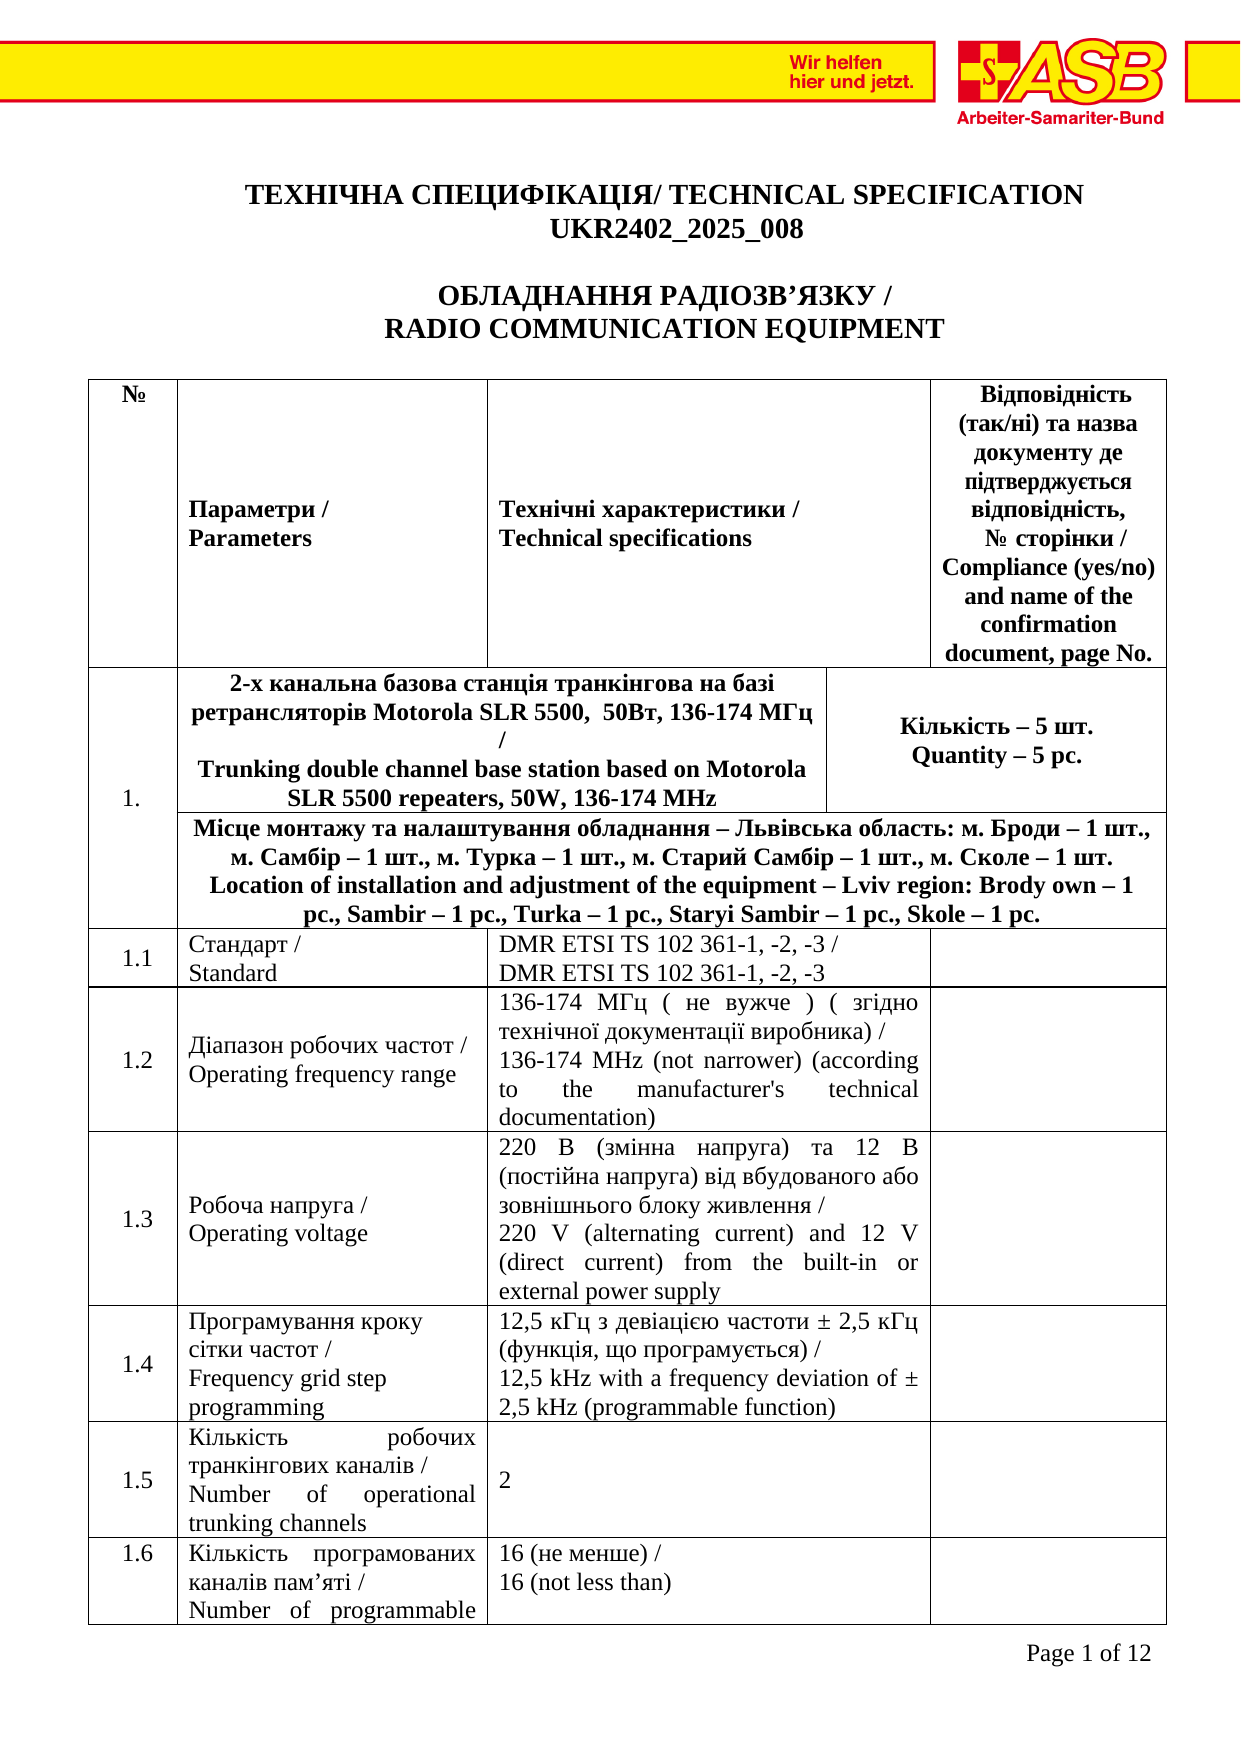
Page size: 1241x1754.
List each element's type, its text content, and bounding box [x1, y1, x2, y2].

table_cell 1. [89, 668, 177, 928]
table_cell Кількість робочих транкінгових каналів / Number of operational trunking channels [178, 1422, 487, 1537]
text ТЕХНІЧНА СПЕЦИФІКАЦІЯ/ TECHNICAL SPECIFICATION [177, 177, 1152, 211]
table_cell [931, 988, 1166, 1131]
table_cell 136-174 МГц ( не вужче ) ( згідно технічної документації виробника) / 136-174 MHz (not narrower) (according to the manufacturer's technical documentation) [488, 988, 930, 1131]
table_cell 2 [488, 1422, 930, 1537]
list ОБЛАДНАННЯ РАДІОЗВ’ЯЗКУ / [177, 278, 1152, 311]
table_cell Стандарт / Standard [178, 929, 487, 986]
table_cell 220 В (змінна напруга) та 12 В (постійна напруга) від вбудованого або зовнішнього блоку живлення / 220 V (alternating current) and 12 V (direct current) from the built-in or external power supply [488, 1132, 930, 1305]
table_header № [89, 380, 177, 667]
table_cell [931, 1132, 1166, 1305]
table_cell [931, 1422, 1166, 1537]
table_cell 1.3 [89, 1132, 177, 1305]
table_cell Діапазон робочих частот / Operating frequency range [178, 988, 487, 1131]
table_cell 1.6 [89, 1538, 177, 1624]
table_cell 1.2 [89, 988, 177, 1131]
table_cell [931, 929, 1166, 986]
table_cell [931, 1538, 1166, 1624]
table_cell 1.1 [89, 929, 177, 986]
table_header Параметри / Parameters [178, 380, 487, 667]
table_cell 1.4 [89, 1306, 177, 1421]
table_cell Робоча напруга / Operating voltage [178, 1132, 487, 1305]
table_cell Програмування кроку сітки частот / Frequency grid step programming [178, 1306, 487, 1421]
list RADIO COMMUNICATION EQUIPMENT [177, 311, 1152, 345]
table_cell 1.5 [89, 1422, 177, 1537]
table_header Технічні характеристики / Technical specifications [488, 380, 930, 667]
table_header Відповідність (так/ні) та назва документу де підтверджується відповідність, № сторінки / Compliance (yes/no) and name of the confirmation document, page No. [931, 380, 1166, 667]
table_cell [178, 1538, 487, 1624]
table_cell 2-х канальна базова станція транкінгова на базі ретрансляторів Motorola SLR 5500, 50Вт, 136-174 МГц / Trunking double channel base station based on Motorola SLR 5500 repeaters, 50W, 136-174 MHz [178, 668, 826, 812]
table_cell Кількість – 5 шт. Quantity – 5 pc. [827, 668, 1166, 812]
table_cell 12,5 кГц з девіацією частоти ± 2,5 кГц (функція, що програмується) / 12,5 kHz with a frequency deviation of ± 2,5 kHz (programmable function) [488, 1306, 930, 1421]
list UKR2402_2025_008 [201, 211, 1152, 244]
table_cell DMR ETSI TS 102 361-1, -2, -3 / DMR ETSI TS 102 361-1, -2, -3 [488, 929, 930, 986]
picture [0, 0, 1241, 136]
table_cell [931, 1306, 1166, 1421]
table_cell Місце монтажу та налаштування обладнання – Львівська область: м. Броди – 1 шт., м. Самбір – 1 шт., м. Турка – 1 шт., м. Старий Самбір – 1 шт., м. Сколе – 1 шт. Location of installation and adjustment of the equipment – Lviv region: Brody own – 1 pc., Sambir – 1 pc., Turka – 1 pc., Staryi Sambir – 1 pc., Skole – 1 pc. [178, 813, 1166, 928]
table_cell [488, 1538, 930, 1624]
